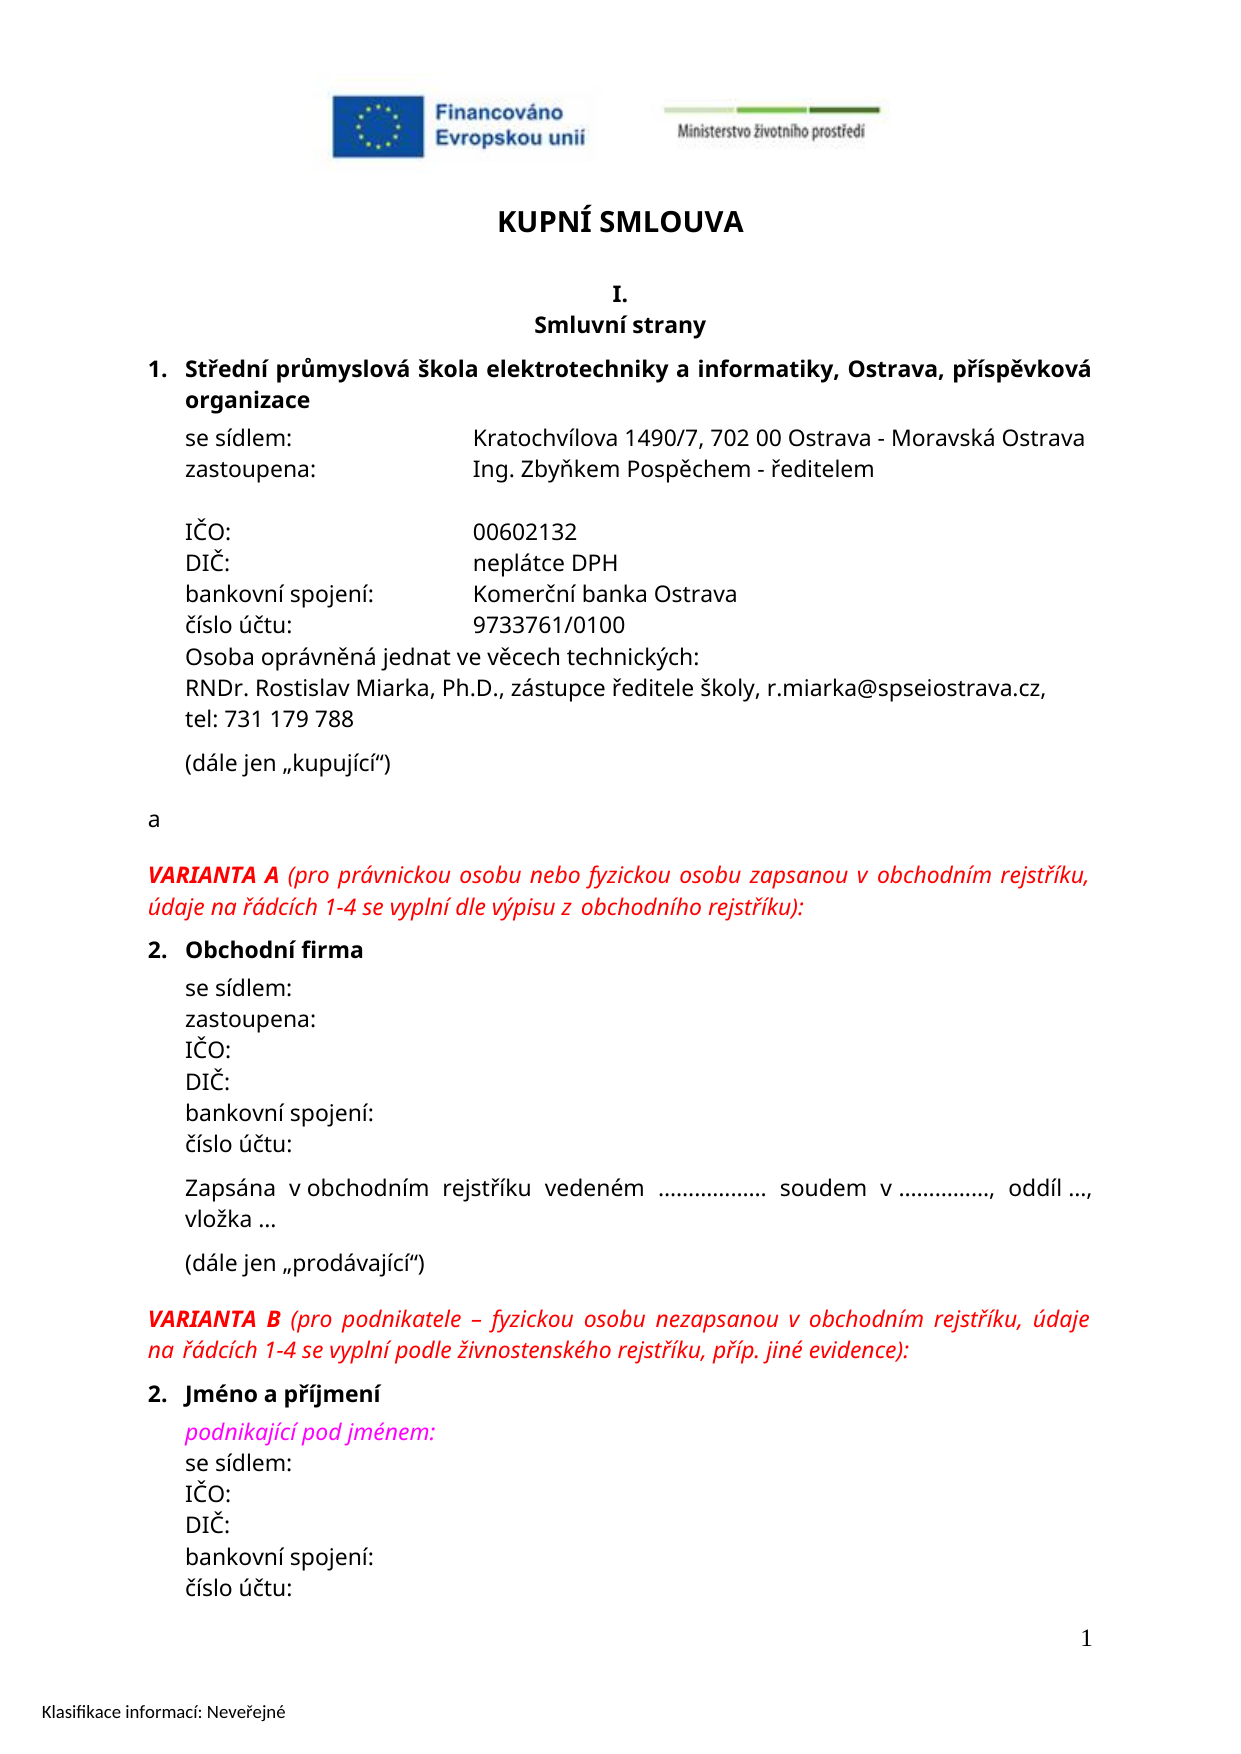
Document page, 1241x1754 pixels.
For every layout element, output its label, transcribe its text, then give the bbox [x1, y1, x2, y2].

list Jméno a příjmení [148, 1378, 1092, 1409]
list IČO: 00602132 [185, 516, 1092, 547]
title Kupní smlouva [148, 201, 1092, 241]
list zastoupena: [185, 1003, 1092, 1034]
list bankovní spojení: [185, 1097, 1092, 1128]
list se sídlem: Kratochvílova 1490/7, 702 00 Ostrava - Moravská Ostrava [185, 422, 1092, 453]
list bankovní spojení: Komerční banka Ostrava [185, 578, 1092, 609]
list číslo účtu: [185, 1128, 1092, 1159]
text VARIANTA B (pro podnikatele – fyzickou osobu nezapsanou v obchodním rejstříku, údaje na řádcích 1-4 se vyplní podle živnostenského rejstříku, příp. jiné evidence): [148, 1303, 1092, 1366]
list se sídlem: [185, 1447, 1092, 1478]
text a [148, 803, 1092, 834]
list (dále jen „prodávající“) [185, 1247, 1092, 1278]
list Obchodní firma [148, 934, 1092, 966]
list číslo účtu: 9733761/0100 [185, 609, 1092, 641]
list Osoba oprávněná jednat ve věcech technických: [185, 641, 1092, 672]
list DIČ: [185, 1509, 1092, 1541]
list RNDr. Rostislav Miarka, Ph.D., zástupce ředitele školy, r.miarka@spseiostrava.cz, [185, 672, 1092, 703]
list (dále jen „kupující“) [185, 747, 1092, 778]
list podnikající pod jménem: [185, 1416, 1092, 1447]
text I. Smluvní strany [148, 278, 1092, 341]
list DIČ: [185, 1066, 1092, 1097]
list se sídlem: [185, 972, 1092, 1003]
text VARIANTA A (pro právnickou osobu nebo fyzickou osobu zapsanou v obchodním rejstříku, údaje na řádcích 1-4 se vyplní dle výpisu z obchodního rejstříku): [148, 859, 1092, 922]
list Zapsána v obchodním rejstříku vedeném ……………… soudem v ……………, oddíl …, vložka … [185, 1172, 1092, 1234]
list IČO: [185, 1034, 1092, 1066]
picture [264, 73, 976, 173]
list tel: 731 179 788 [185, 703, 1092, 734]
list bankovní spojení: [185, 1541, 1092, 1572]
list Střední průmyslová škola elektrotechniky a informatiky, Ostrava, příspěvková organizace [148, 353, 1092, 416]
list DIČ: neplátce DPH [185, 547, 1092, 578]
list zastoupena: Ing. Zbyňkem Pospěchem - ředitelem [185, 453, 1092, 484]
list číslo účtu: [185, 1572, 1092, 1603]
list IČO: [185, 1478, 1092, 1509]
